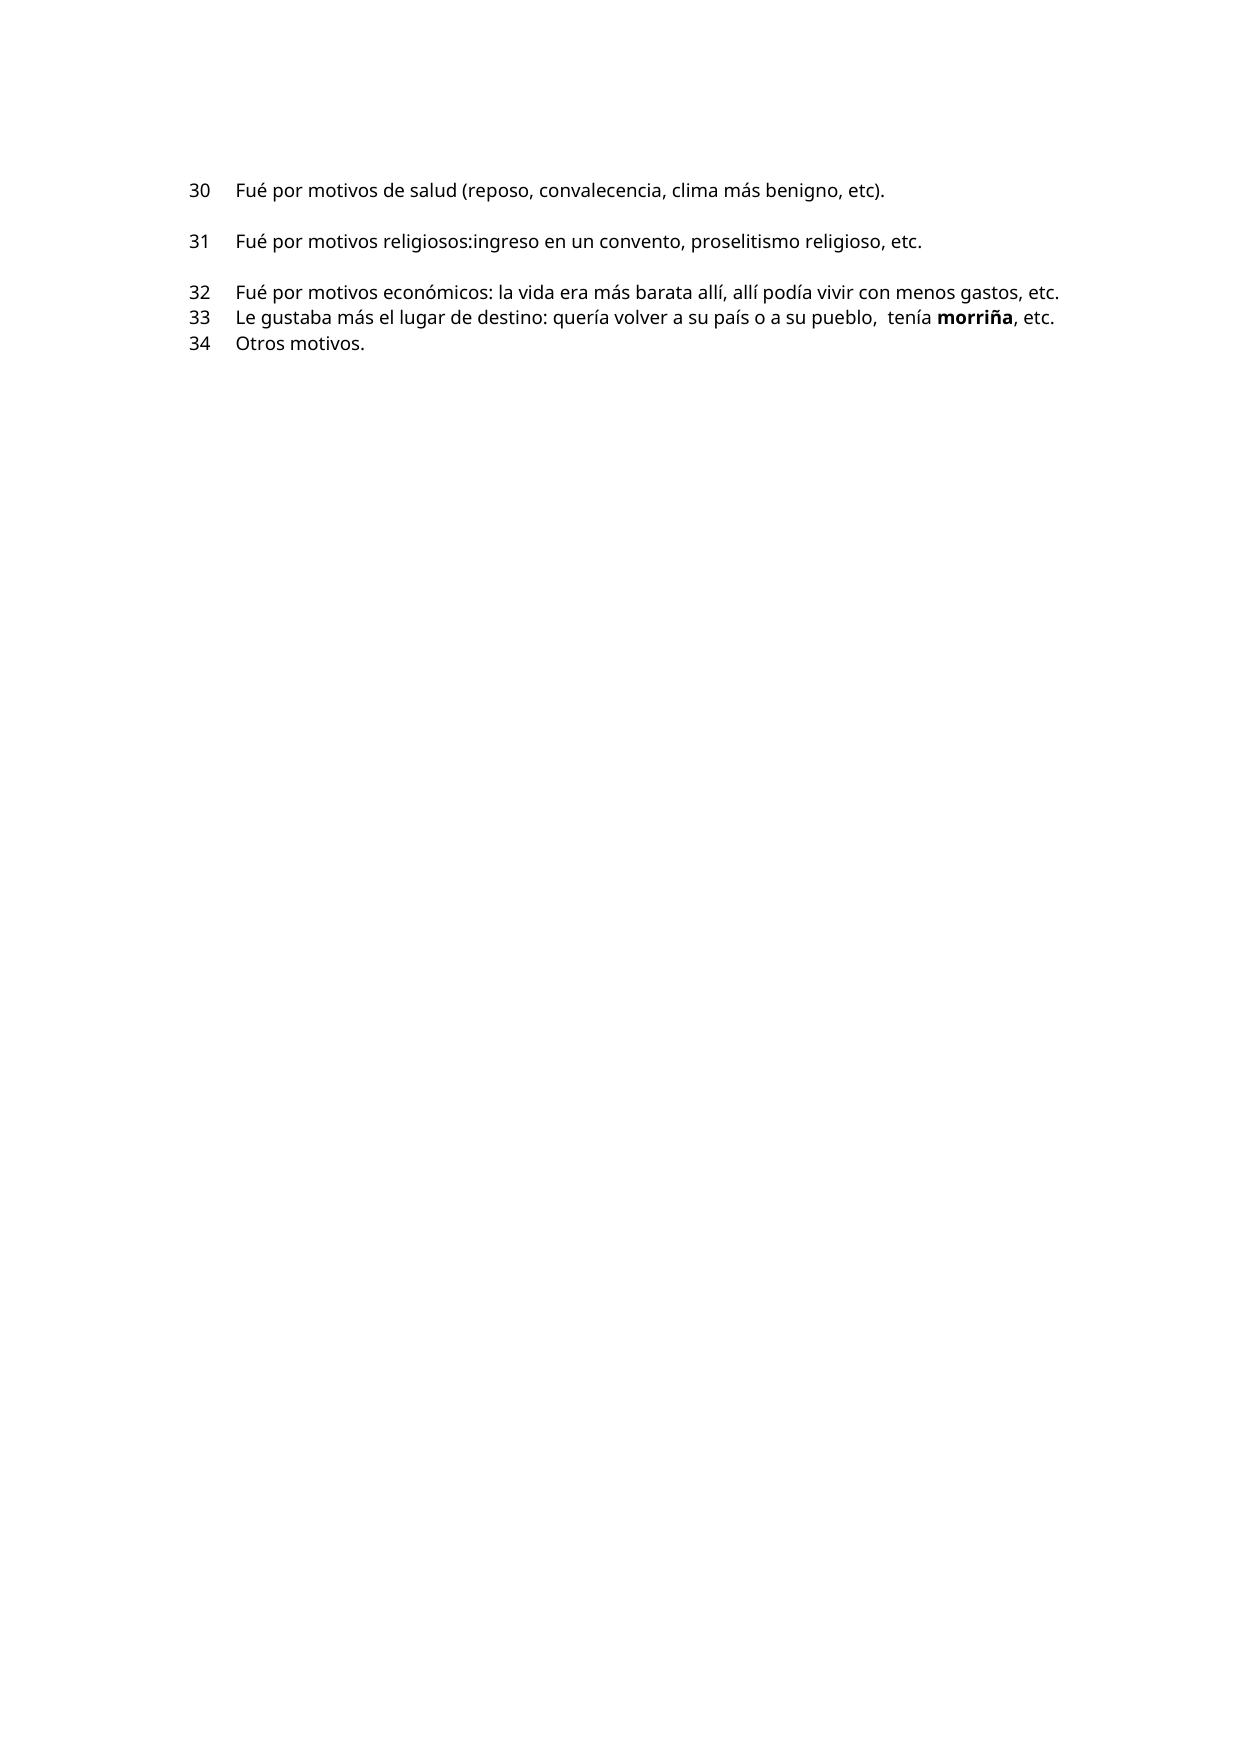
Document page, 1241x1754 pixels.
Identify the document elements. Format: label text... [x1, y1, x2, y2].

text 31 Fué por motivos religiosos:ingreso en un convento, proselitismo religioso, etc. [189, 228, 1116, 254]
text 33 Le gustaba más el lugar de destino: quería volver a su país o a su pueblo, tenía morriña, etc. [189, 305, 1116, 330]
text 32 Fué por motivos económicos: la vida era más barata allí, allí podía vivir con menos gastos, etc. [189, 279, 1116, 305]
text 30 Fué por motivos de salud (reposo, convalecencia, clima más benigno, etc). [189, 177, 1116, 203]
text 34 Otros motivos. [189, 330, 1116, 356]
